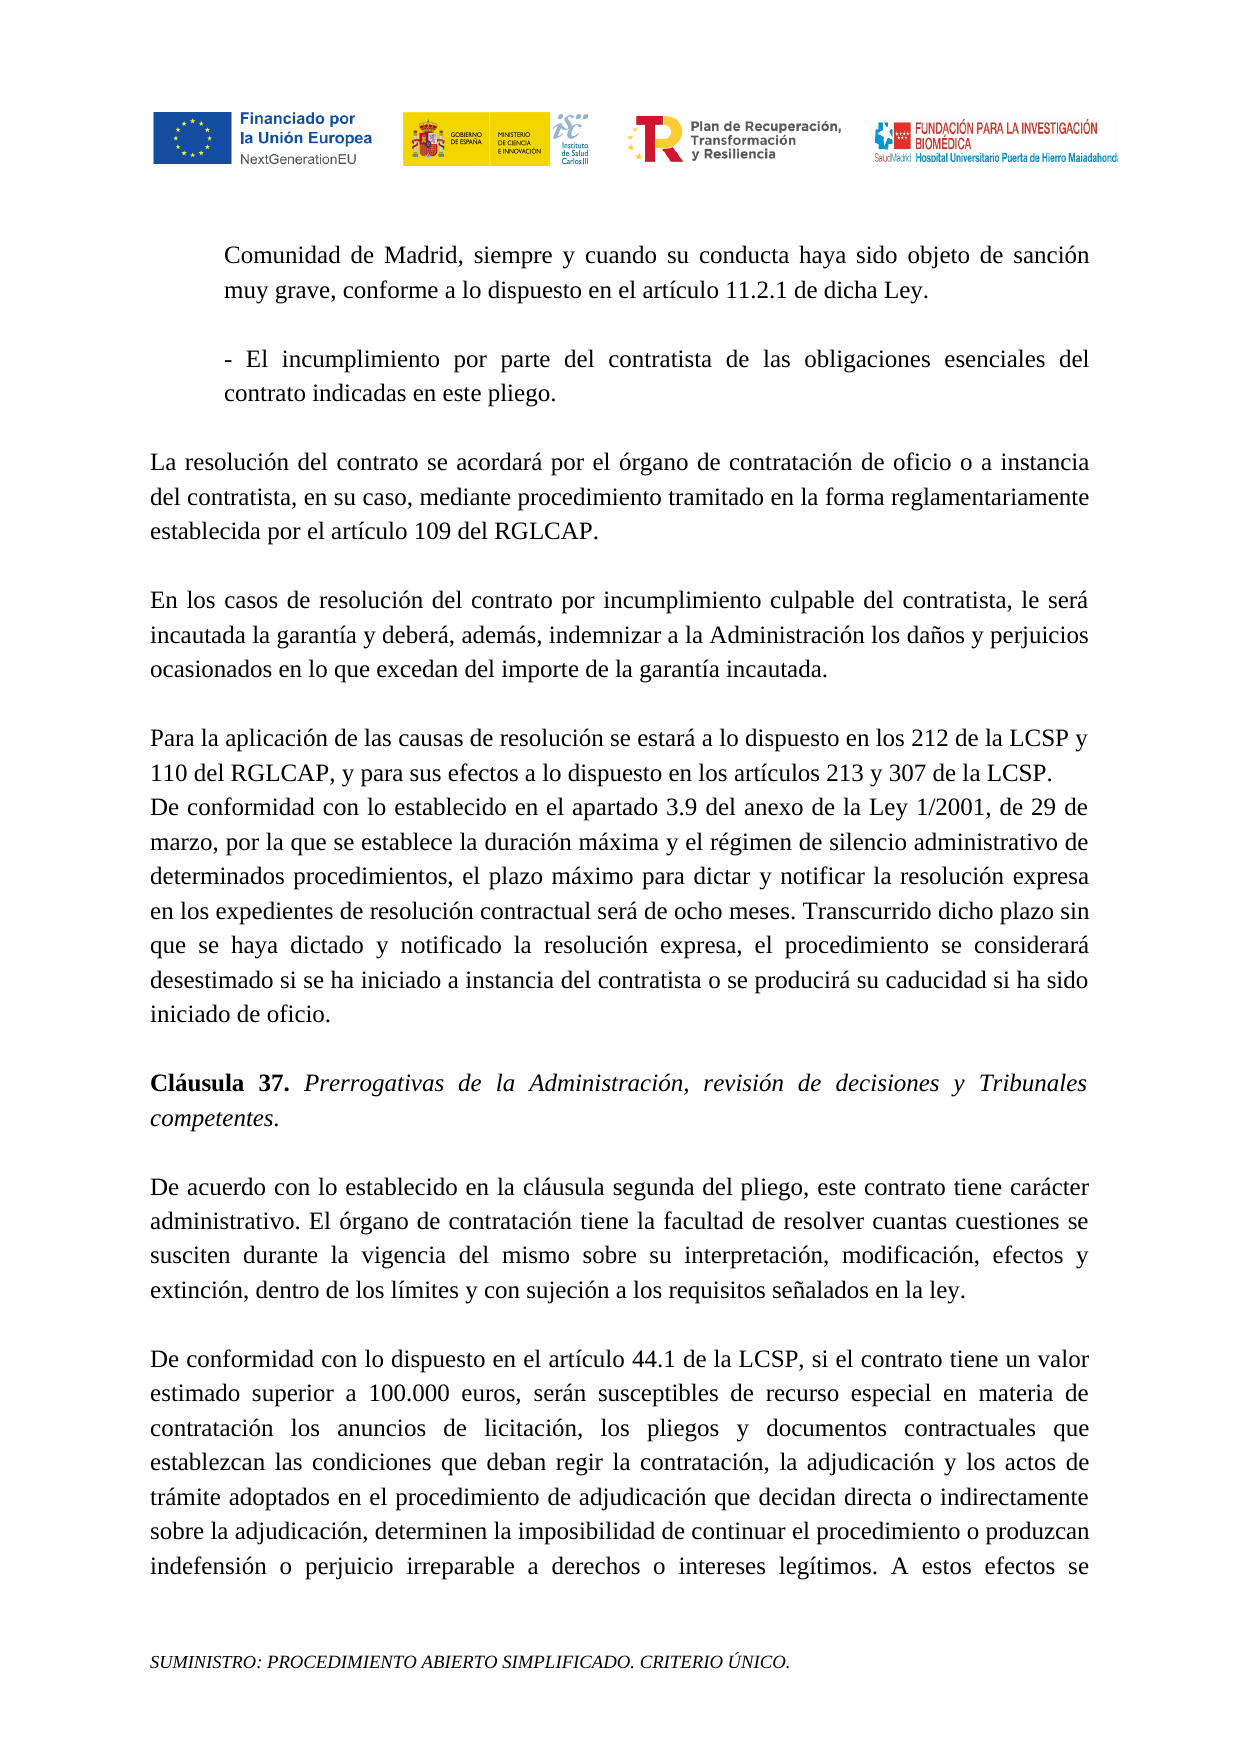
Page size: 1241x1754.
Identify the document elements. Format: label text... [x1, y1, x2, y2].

text - El incumplimiento por parte del contratista de las obligaciones esenciales del contrato indicadas en este pliego. [224, 344, 1090, 407]
text En los casos de resolución del contrato por incumplimiento culpable del contratista, le será incautada la garantía y deberá, además, indemnizar a la Administración los daños y perjuicios ocasionados en lo que excedan del importe de la garantía incautada. [150, 585, 1090, 683]
text La resolución del contrato se acordará por el órgano de contratación de oficio o a instancia del contratista, en su caso, mediante procedimiento tramitado en la forma reglamentariamente establecida por el artículo 109 del RGLCAP. [150, 447, 1090, 545]
text Cláusula 37. Prerrogativas de la Administración, revisión de decisiones y Tribunales competentes. [150, 1068, 1090, 1131]
text De acuerdo con lo establecido en la cláusula segunda del pliego, este contrato tiene carácter administrativo. El órgano de contratación tiene la facultad de resolver cuantas cuestiones se susciten durante la vigencia del mismo sobre su interpretación, modificación, efectos y extinción, dentro de los límites y con sujeción a los requisitos señalados en la ley. [150, 1172, 1090, 1304]
picture [626, 109, 843, 166]
picture [403, 112, 593, 166]
picture [873, 117, 1118, 162]
text Para la aplicación de las causas de resolución se estará a lo dispuesto en los 212 de la LCSP y 110 del RGLCAP, y para sus efectos a lo dispuesto en los artículos 213 y 307 de la LCSP. [150, 723, 1090, 787]
picture [150, 109, 374, 166]
text De conformidad con lo establecido en el apartado 3.9 del anexo de la Ley 1/2001, de 29 de marzo, por la que se establece la duración máxima y el régimen de silencio administrativo de determinados procedimientos, el plazo máximo para dictar y notificar la resolución expresa en los expedientes de resolución contractual será de ocho meses. Transcurrido dicho plazo sin que se haya dictado y notificado la resolución expresa, el procedimiento se considerará desestimado si se ha iniciado a instancia del contratista o se producirá su caducidad si ha sido iniciado de oficio. [150, 792, 1090, 1028]
